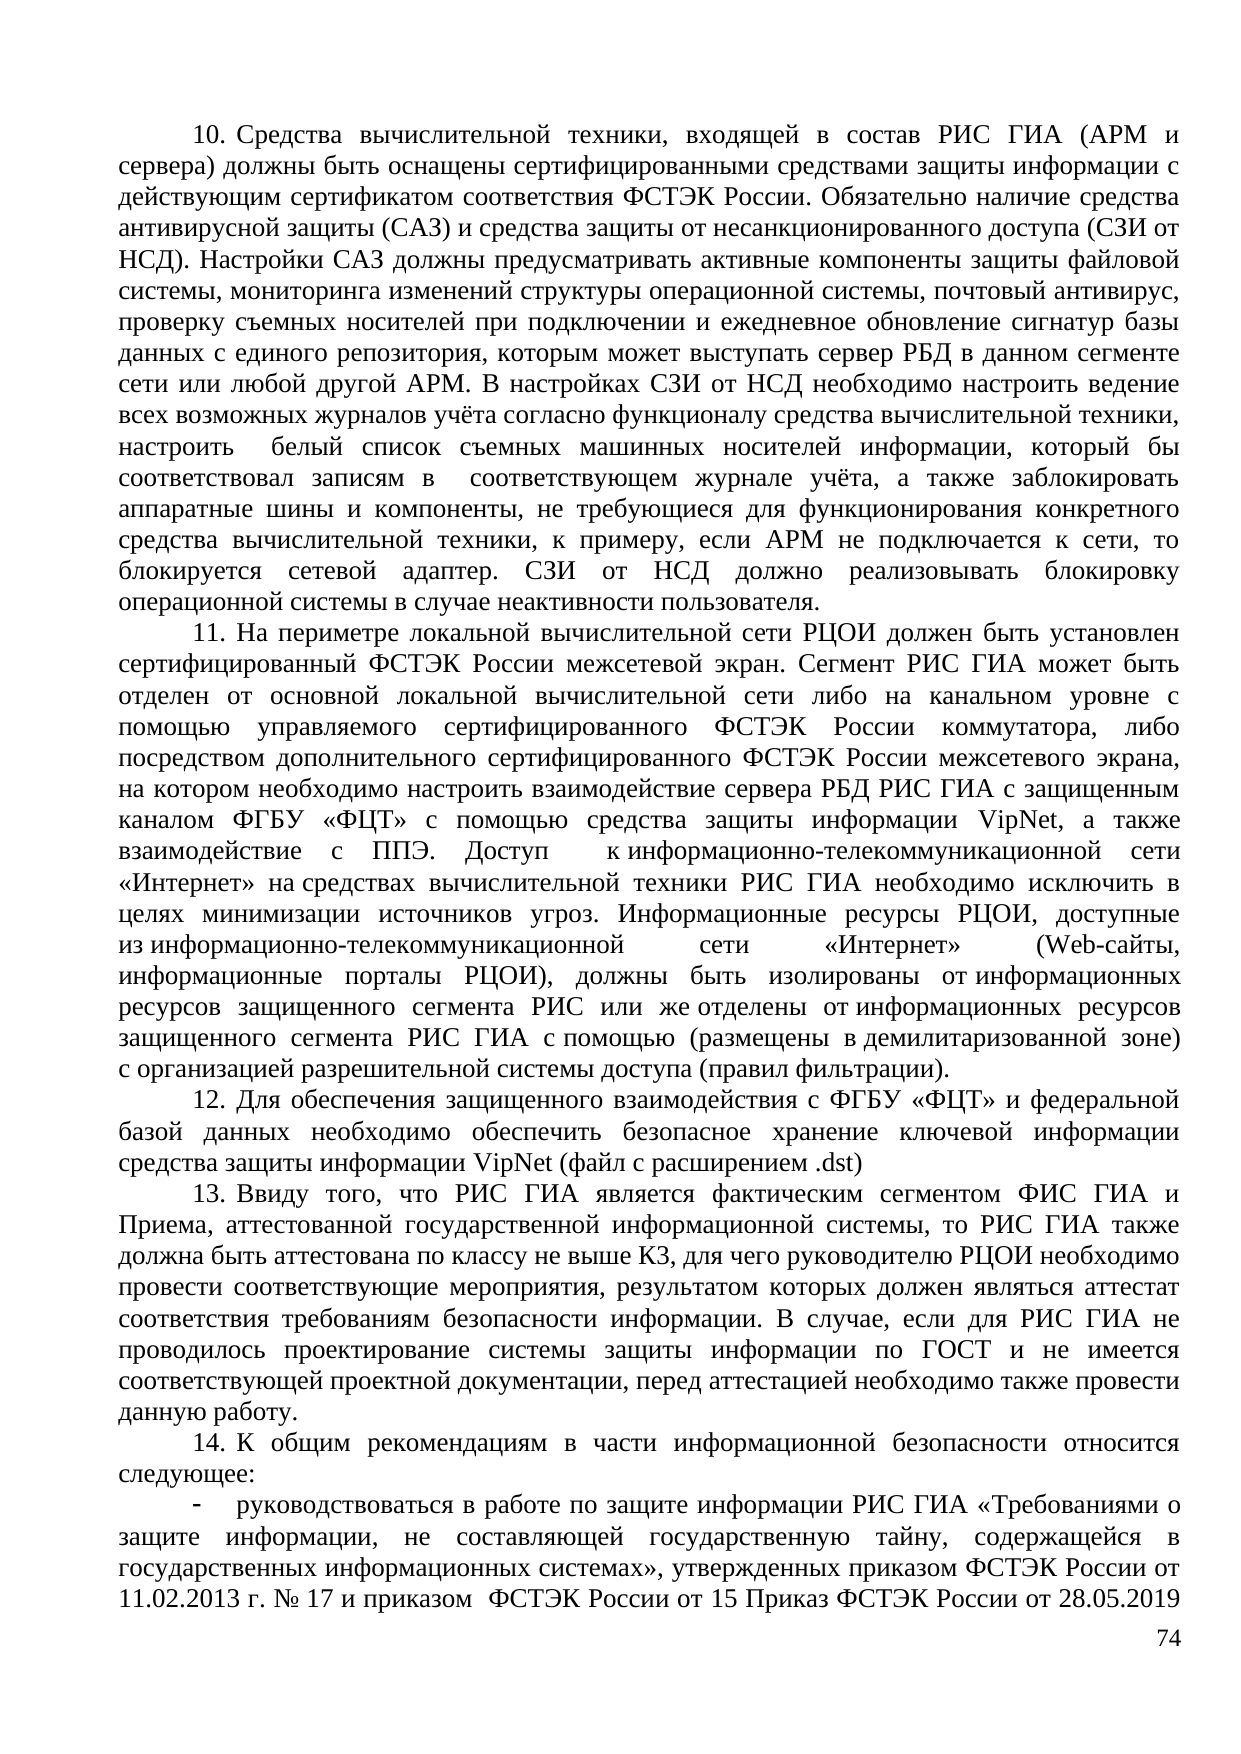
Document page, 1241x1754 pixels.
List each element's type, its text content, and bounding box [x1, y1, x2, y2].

list К общим рекомендациям в части информационной безопасности относится следующее: [118, 1426, 1181, 1488]
list Средства вычислительной техники, входящей в состав РИС ГИА (АРМ и сервера) должны быть оснащены сертифицированными средствами защиты информации с действующим сертификатом соответствия ФСТЭК России. Обязательно наличие средства антивирусной защиты (САЗ) и средства защиты от несанкционированного доступа (СЗИ от НСД). Настройки САЗ должны предусматривать активные компоненты защиты файловой системы, мониторинга изменений структуры операционной системы, почтовый антивирус, проверку съемных носителей при подключении и ежедневное обновление сигнатур базы данных с единого репозитория, которым может выступать сервер РБД в данном сегменте сети или любой другой АРМ. В настройках СЗИ от НСД необходимо настроить ведение всех возможных журналов учёта согласно функционалу средства вычислительной техники, настроить белый список съемных машинных носителей информации, который бы соответствовал записям в соответствующем журнале учёта, а также заблокировать аппаратные шины и компоненты, не требующиеся для функционирования конкретного средства вычислительной техники, к примеру, если АРМ не подключается к сети, то блокируется сетевой адаптер. СЗИ от НСД должно реализовывать блокировку операционной системы в случае неактивности пользователя. [118, 118, 1181, 616]
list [118, 1488, 1181, 1613]
list Для обеспечения защищенного взаимодействия с ФГБУ «ФЦТ» и федеральной базой данных необходимо обеспечить безопасное хранение ключевой информации средства защиты информации VipNet (файл с расширением .dst) [118, 1084, 1181, 1177]
list На периметре локальной вычислительной сети РЦОИ должен быть установлен сертифицированный ФСТЭК России межсетевой экран. Сегмент РИС ГИА может быть отделен от основной локальной вычислительной сети либо на канальном уровне с помощью управляемого сертифицированного ФСТЭК России коммутатора, либо посредством дополнительного сертифицированного ФСТЭК России межсетевого экрана, на котором необходимо настроить взаимодействие сервера РБД РИС ГИА с защищенным каналом ФГБУ «ФЦТ» с помощью средства защиты информации VipNet, а также взаимодействие с ППЭ. Доступ к информационно-телекоммуникационной сети «Интернет» на средствах вычислительной техники РИС ГИА необходимо исключить в целях минимизации источников угроз. Информационные ресурсы РЦОИ, доступные из информационно-телекоммуникационной сети «Интернет» (Web-сайты, информационные порталы РЦОИ), должны быть изолированы от информационных ресурсов защищенного сегмента РИС или же отделены от информационных ресурсов защищенного сегмента РИС ГИА с помощью (размещены в демилитаризованной зоне) с организацией разрешительной системы доступа (правил фильтрации). [118, 616, 1181, 1084]
list Ввиду того, что РИС ГИА является фактическим сегментом ФИС ГИА и Приема, аттестованной государственной информационной системы, то РИС ГИА также должна быть аттестована по классу не выше К3, для чего руководителю РЦОИ необходимо провести соответствующие мероприятия, результатом которых должен являться аттестат соответствия требованиям безопасности информации. В случае, если для РИС ГИА не проводилось проектирование системы защиты информации по ГОСТ и не имеется соответствующей проектной документации, перед аттестацией необходимо также провести данную работу. [118, 1177, 1181, 1426]
